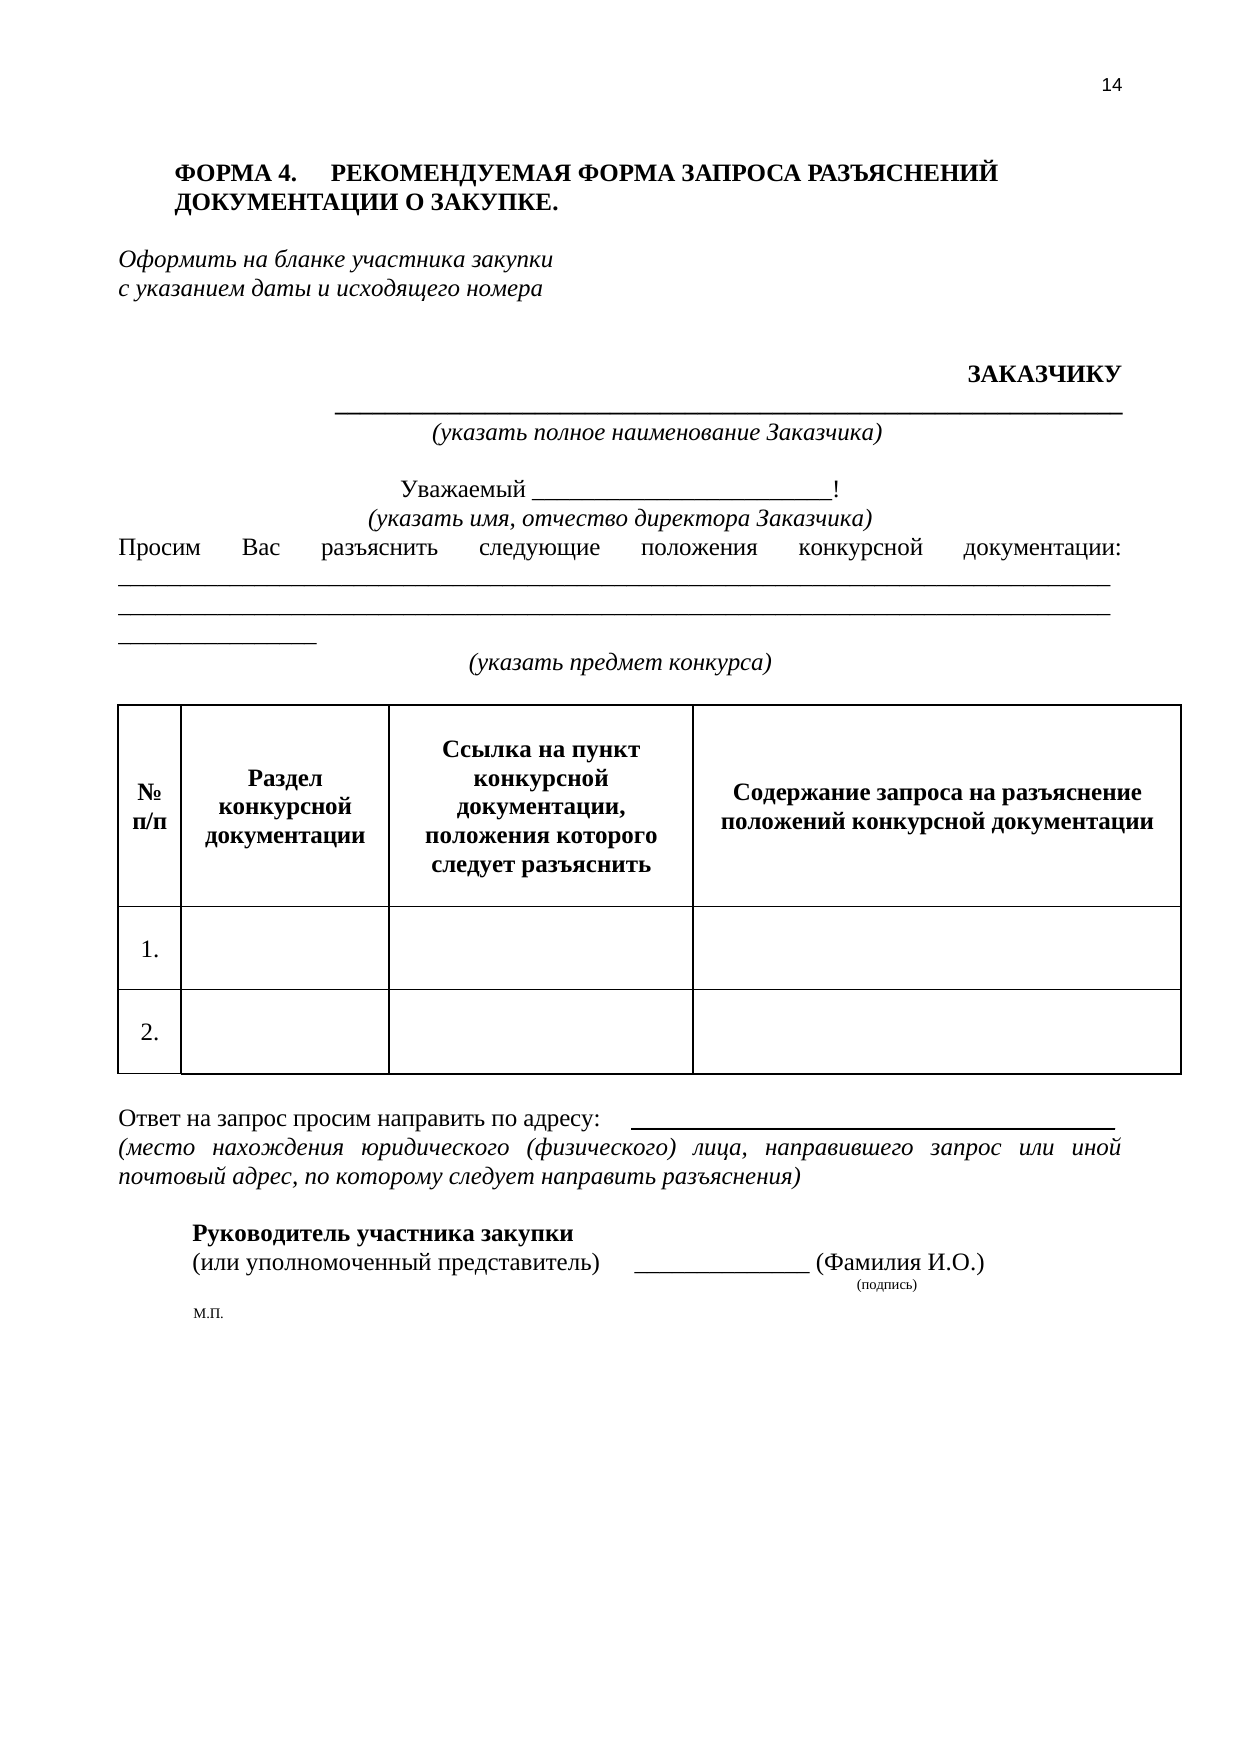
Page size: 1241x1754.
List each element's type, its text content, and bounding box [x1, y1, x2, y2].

table_header Ссылка на пункт конкурсной документации, положения которого следует разъяснить [390, 706, 692, 906]
text (или уполномоченный представитель) ______________ (Фамилия И.О.) [118, 1247, 1122, 1276]
table_cell 2. [119, 990, 180, 1073]
table_header № п/п [119, 706, 180, 906]
table_cell [694, 990, 1180, 1073]
text Оформить на бланке участника закупки с указанием даты и исходящего номера [118, 244, 1122, 302]
text Просим Вас разъяснить следующие положения конкурсной документации: ________________________________________________________________________________________________________________________________________________________________________________ [118, 532, 1122, 647]
text (указать полное наименование Заказчика) [118, 417, 1122, 445]
table_cell [390, 990, 692, 1073]
text Ответ на запрос просим направить по адресу: _______________________________________ [118, 1103, 1122, 1132]
text ЗАКАЗЧИКУ _______________________________________________________________ [118, 359, 1122, 417]
text Руководитель участника закупки [118, 1218, 1122, 1247]
table_cell [182, 990, 388, 1073]
text (указать предмет конкурса) [118, 647, 1122, 675]
text Уважаемый ________________________! [118, 474, 1122, 503]
text (указать имя, отчество директора Заказчика) [118, 503, 1122, 532]
table_cell [694, 907, 1180, 989]
table_cell [390, 907, 692, 989]
subtitle ФОРМА 4. РЕКОМЕНДУЕМАЯ ФОРМА ЗАПРОСА РАЗЪЯСНЕНИЙ ДОКУМЕНТАЦИИ О ЗАКУПКЕ. [174, 158, 1122, 215]
text (подпись) [783, 1276, 1122, 1304]
text (место нахождения юридического (физического) лица, направившего запрос или иной почтовый адрес, по которому следует направить разъяснения) [118, 1132, 1122, 1189]
table_cell 1. [119, 907, 180, 989]
table_header Раздел конкурсной документации [182, 706, 388, 906]
table_header Содержание запроса на разъяснение положений конкурсной документации [694, 706, 1180, 906]
text М.П. [118, 1304, 1122, 1333]
table_cell [182, 907, 388, 989]
